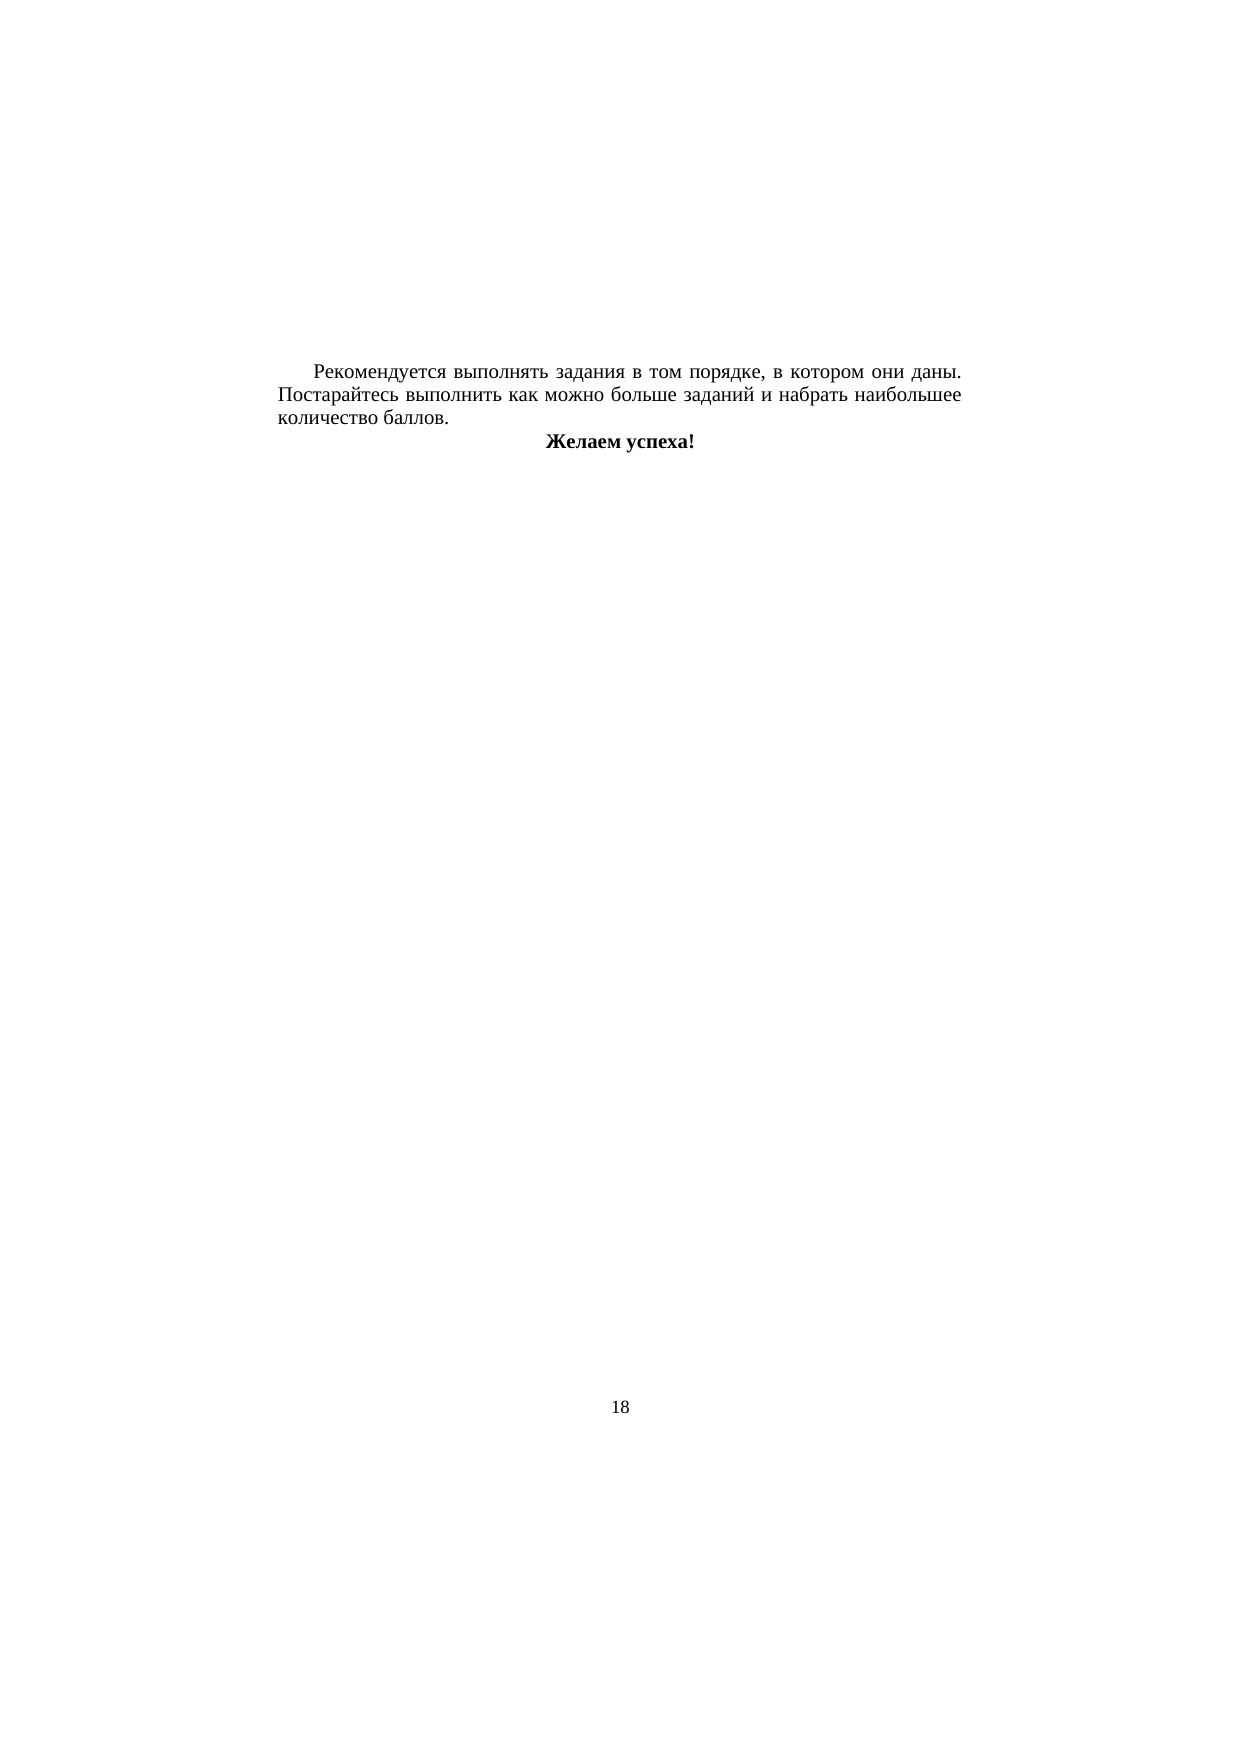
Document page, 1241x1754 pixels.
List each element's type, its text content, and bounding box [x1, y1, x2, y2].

text Желаем успеха! [278, 429, 963, 453]
text Рекомендуется выполнять задания в том порядке, в котором они даны. Постарайтесь выполнить как можно больше заданий и набрать наибольшее количество баллов. [278, 360, 963, 429]
